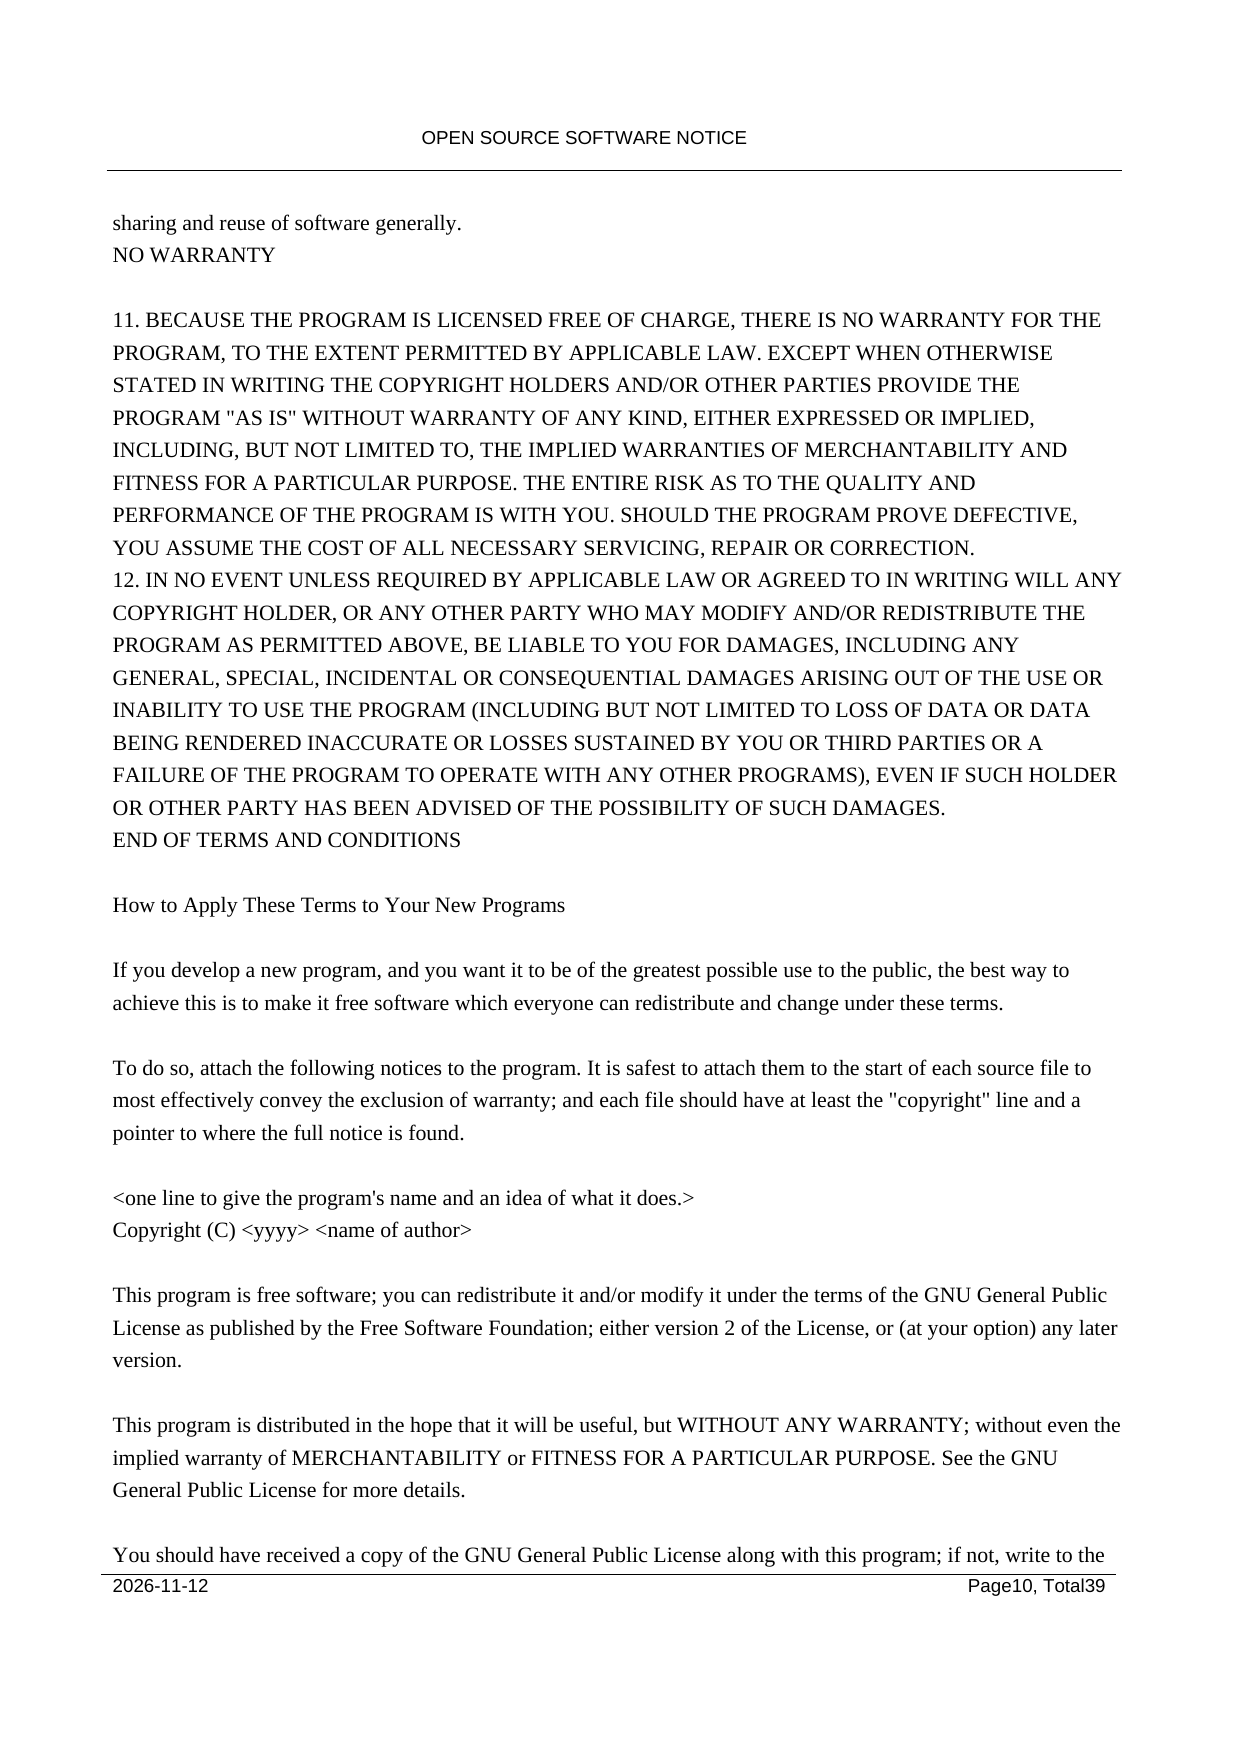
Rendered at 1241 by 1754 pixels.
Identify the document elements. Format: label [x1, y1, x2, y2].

text [112, 206, 1128, 1571]
